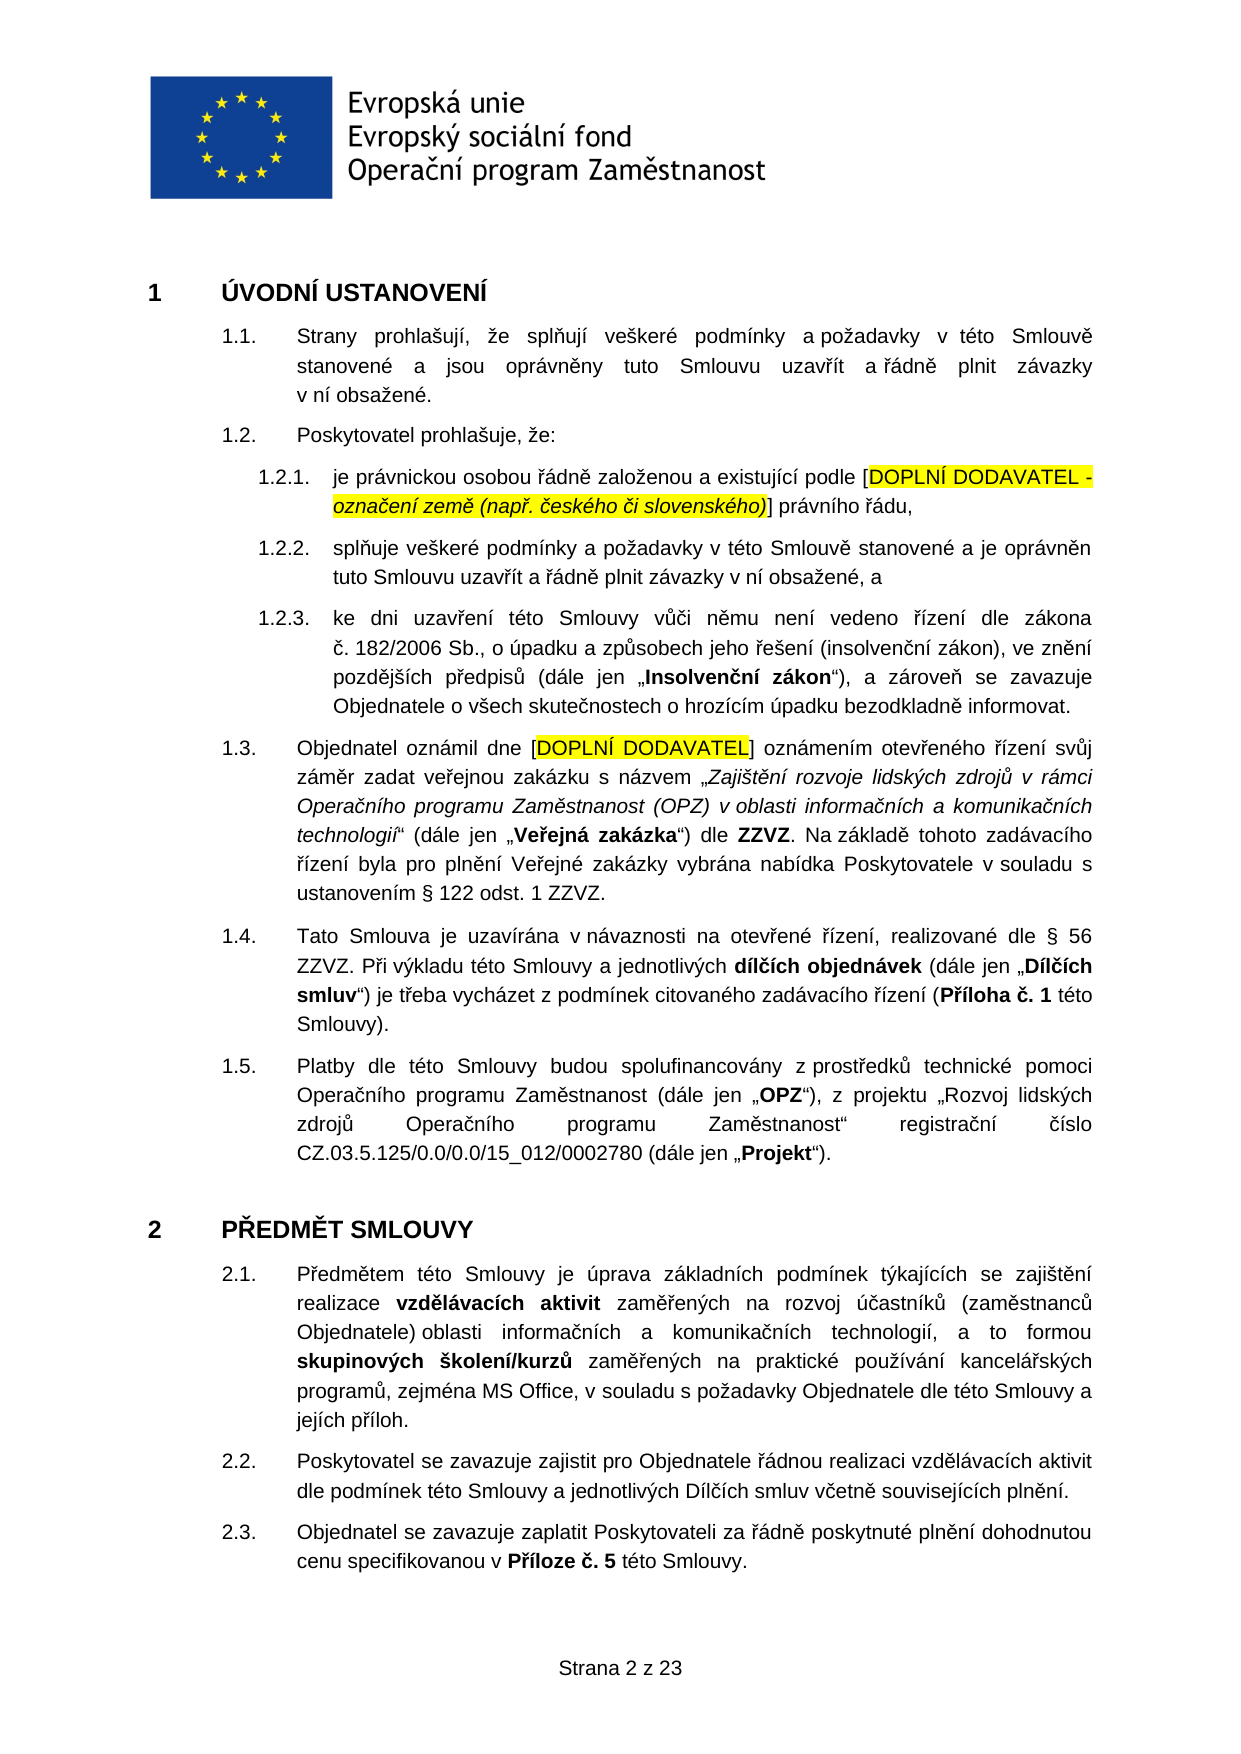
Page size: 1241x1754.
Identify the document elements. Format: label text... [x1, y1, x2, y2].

list Objednatel oznámil dne [DOPLNÍ DODAVATEL] oznámením otevřeného řízení svůj záměr zadat veřejnou zakázku s názvem „Zajištění rozvoje lidských zdrojů v rámci Operačního programu Zaměstnanost (OPZ) v oblasti informačních a komunikačních technologií“ (dále jen „Veřejná zakázka“) dle ZZVZ. Na základě tohoto zadávacího řízení byla pro plnění Veřejné zakázky vybrána nabídka Poskytovatele v souladu s ustanovením § 122 odst. 1 ZZVZ. [222, 732, 1093, 907]
list Poskytovatel prohlašuje, že: [222, 419, 1093, 448]
list splňuje veškeré podmínky a požadavky v této Smlouvě stanovené a je oprávněn tuto Smlouvu uzavřít a řádně plnit závazky v ní obsažené, a [258, 532, 1093, 590]
subtitle Tato Smlouva je uzavírána v návaznosti na otevřené řízení, realizované dle § 56 ZZVZ. Při výkladu této Smlouvy a jednotlivých dílčích objednávek (dále jen „Dílčích smluv“) je třeba vycházet z podmínek citovaného zadávacího řízení (Příloha č. 1 této Smlouvy). [222, 919, 1093, 1036]
subtitle Strany prohlašují, že splňují veškeré podmínky a požadavky v této Smlouvě stanovené a jsou oprávněny tuto Smlouvu uzavřít a řádně plnit závazky v ní obsažené. [222, 319, 1093, 407]
subtitle Platby dle této Smlouvy budou spolufinancovány z prostředků technické pomoci Operačního programu Zaměstnanost (dále jen „OPZ“), z projektu „Rozvoj lidských zdrojů Operačního programu Zaměstnanost“ registrační číslo CZ.03.5.125/0.0/0.0/15_012/0002780 (dále jen „Projekt“). [222, 1048, 1093, 1165]
subtitle Úvodní ustanovení [148, 277, 1093, 307]
list Předmětem této Smlouvy je úprava základních podmínek týkajících se zajištění realizace vzdělávacích aktivit zaměřených na rozvoj účastníků (zaměstnanců Objednatele) oblasti informačních a komunikačních technologií, a to formou skupinových školení/kurzů zaměřených na praktické používání kancelářských programů, zejména MS Office, v souladu s požadavky Objednatele dle této Smlouvy a jejích příloh. [222, 1257, 1093, 1432]
subtitle Předmět Smlouvy [148, 1215, 1093, 1244]
list ke dni uzavření této Smlouvy vůči němu není vedeno řízení dle zákona č. 182/2006 Sb., o úpadku a způsobech jeho řešení (insolvenční zákon), ve znění pozdějších předpisů (dále jen „Insolvenční zákon“), a zároveň se zavazuje Objednatele o všech skutečnostech o hrozícím úpadku bezodkladně informovat. [258, 602, 1093, 719]
picture [147, 73, 766, 202]
list je právnickou osobou řádně založenou a existující podle [DOPLNÍ DODAVATEL -označení země (např. českého či slovenského)] právního řádu, [258, 461, 1093, 519]
subtitle Objednatel se zavazuje zaplatit Poskytovateli za řádně poskytnuté plnění dohodnutou cenu specifikovanou v Příloze č. 5 této Smlouvy. [222, 1515, 1093, 1573]
list Poskytovatel se zavazuje zajistit pro Objednatele řádnou realizaci vzdělávacích aktivit dle podmínek této Smlouvy a jednotlivých Dílčích smluv včetně souvisejících plnění. [222, 1444, 1093, 1502]
